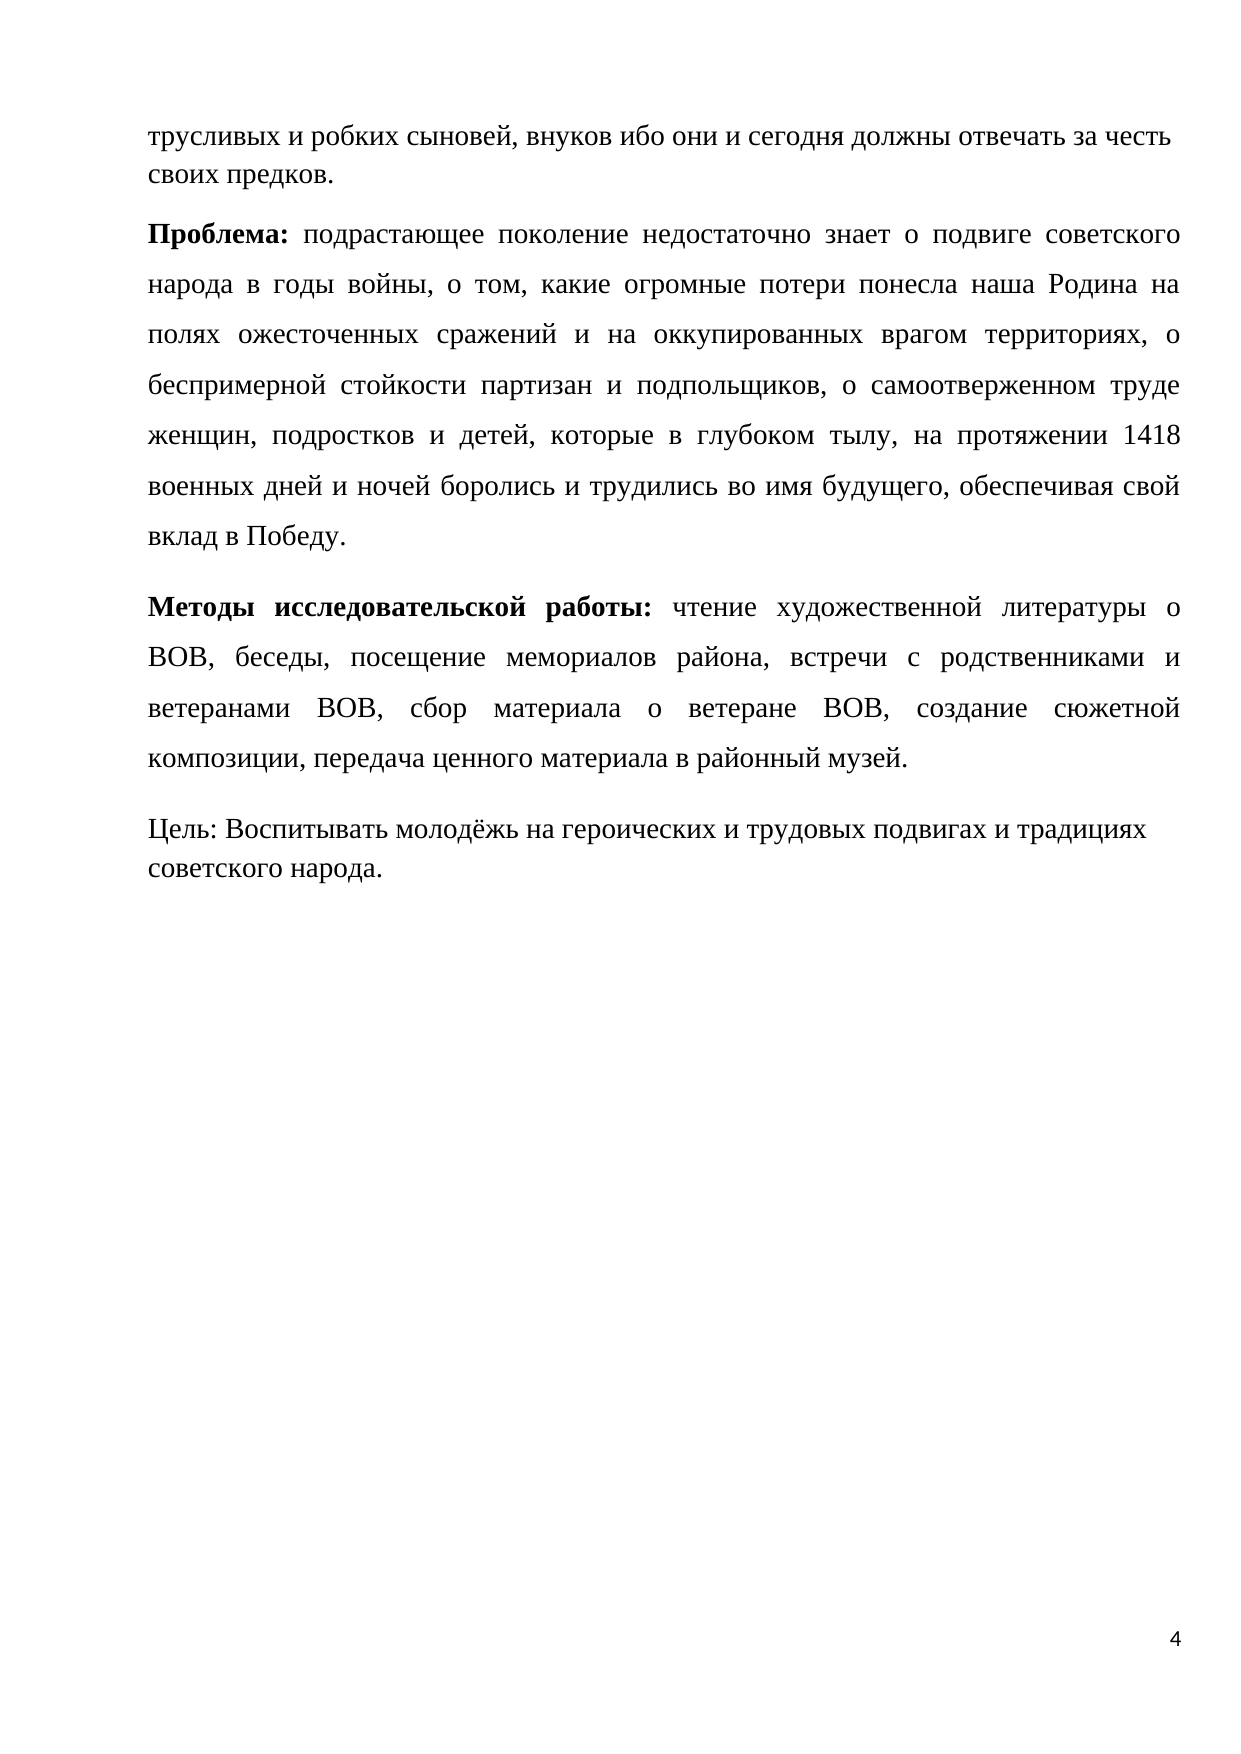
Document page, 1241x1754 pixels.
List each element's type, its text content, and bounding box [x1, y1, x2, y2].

text Цель: Воспитывать молодёжь на героических и трудовых подвигах и традициях советского народа. [148, 811, 1181, 883]
text Методы исследовательской работы: чтение художественной литературы о ВОВ, беседы, посещение мемориалов района, встречи с родственниками и ветеранами ВОВ, сбор материала о ветеране ВОВ, создание сюжетной композиции, передача ценного материала в районный музей. [148, 589, 1181, 773]
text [148, 118, 1181, 190]
text Проблема: подрастающее поколение недостаточно знает о подвиге советского народа в годы войны, о том, какие огромные потери понесла наша Родина на полях ожесточенных сражений и на оккупированных врагом территориях, о беспримерной стойкости партизан и подпольщиков, о самоотверженном труде женщин, подростков и детей, которые в глубоком тылу, на протяжении 1418 военных дней и ночей боролись и трудились во имя будущего, обеспечивая свой вклад в Победу. [148, 216, 1181, 551]
